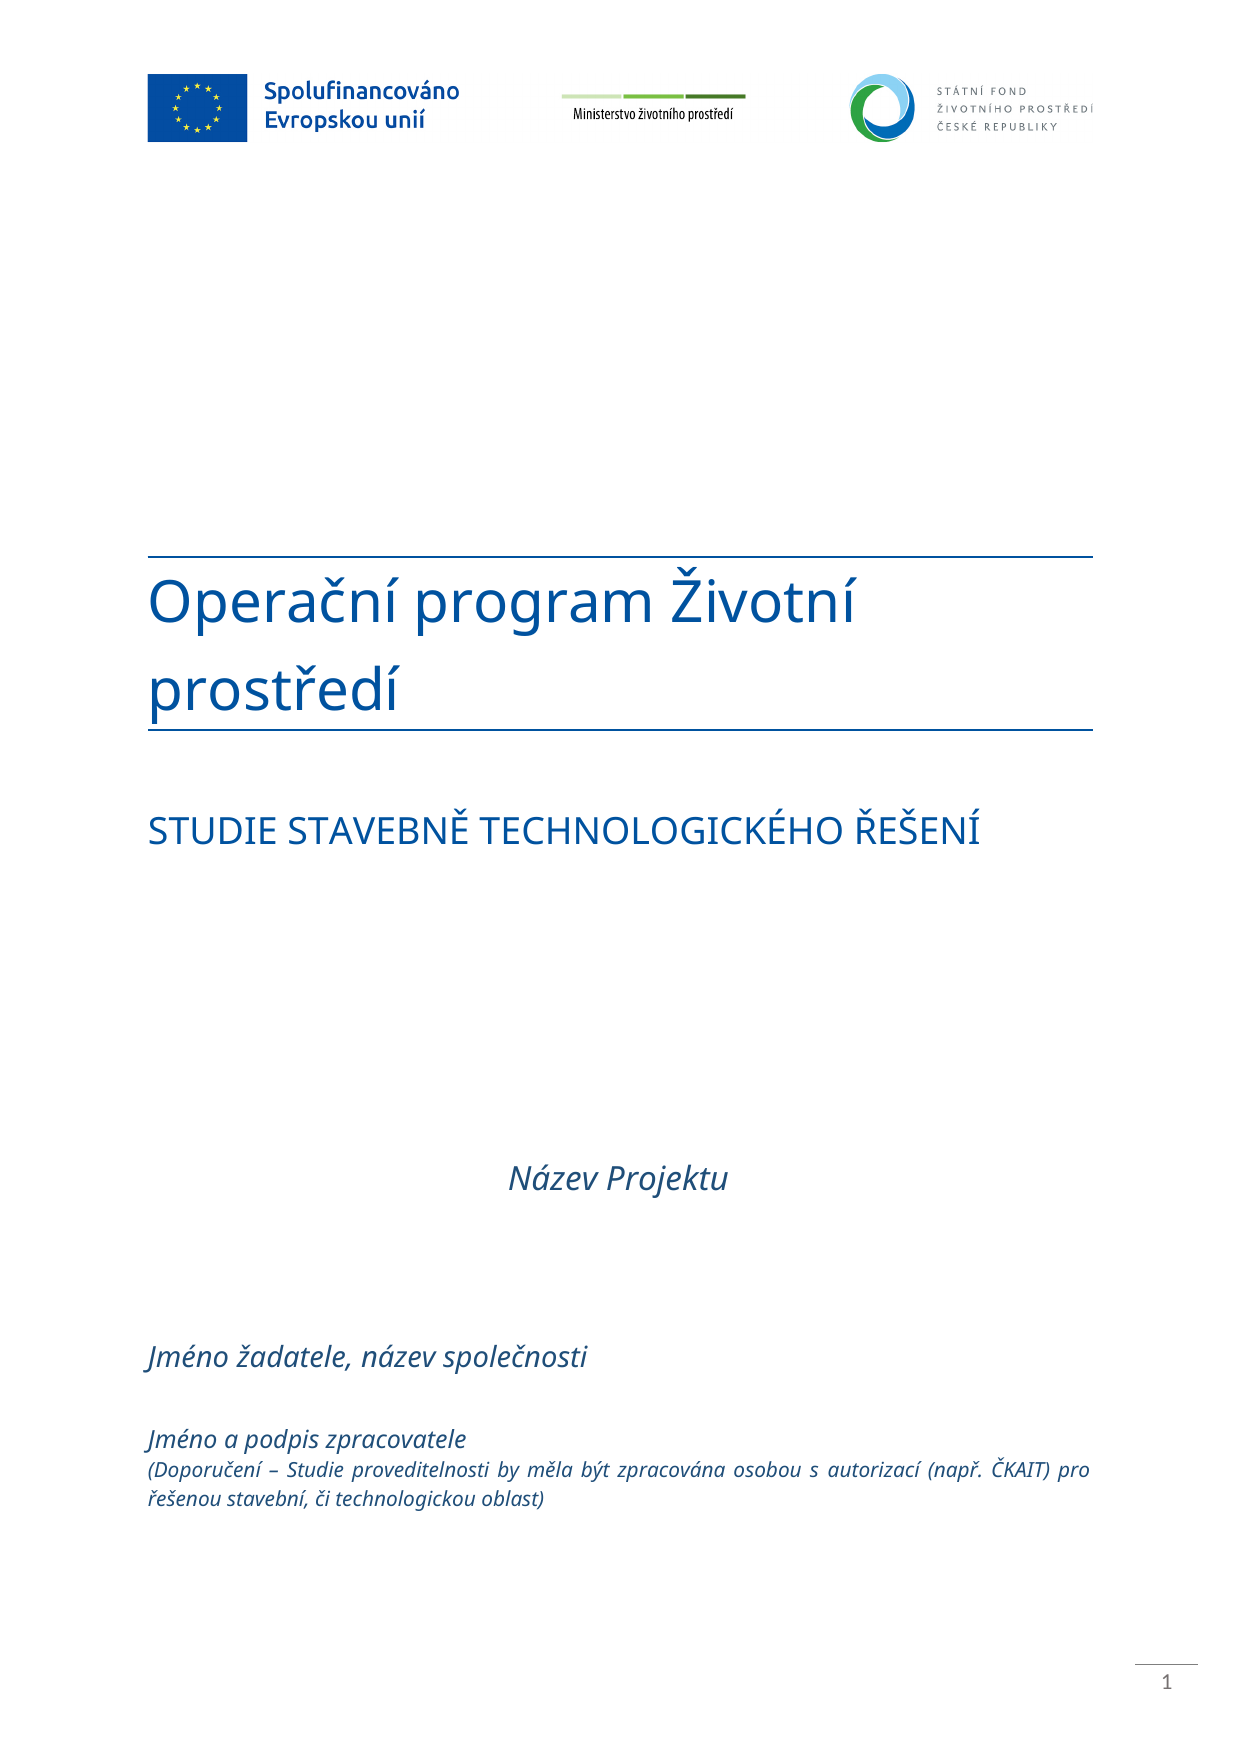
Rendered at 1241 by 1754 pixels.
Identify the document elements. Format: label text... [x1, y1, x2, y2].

text Jméno a podpis zpracovatele [148, 1421, 1093, 1455]
text Operační program Životní prostředí [148, 558, 1093, 729]
text Název Projektu [148, 1154, 1093, 1200]
text (Doporučení – Studie proveditelnosti by měla být zpracována osobou s autorizací (např. ČKAIT) pro řešenou stavební, či technologickou oblast) [148, 1455, 1093, 1512]
picture [147, 73, 1093, 143]
text Jméno žadatele, název společnosti [148, 1336, 1093, 1376]
text Studie stavebně technologického řešení [148, 804, 1093, 855]
